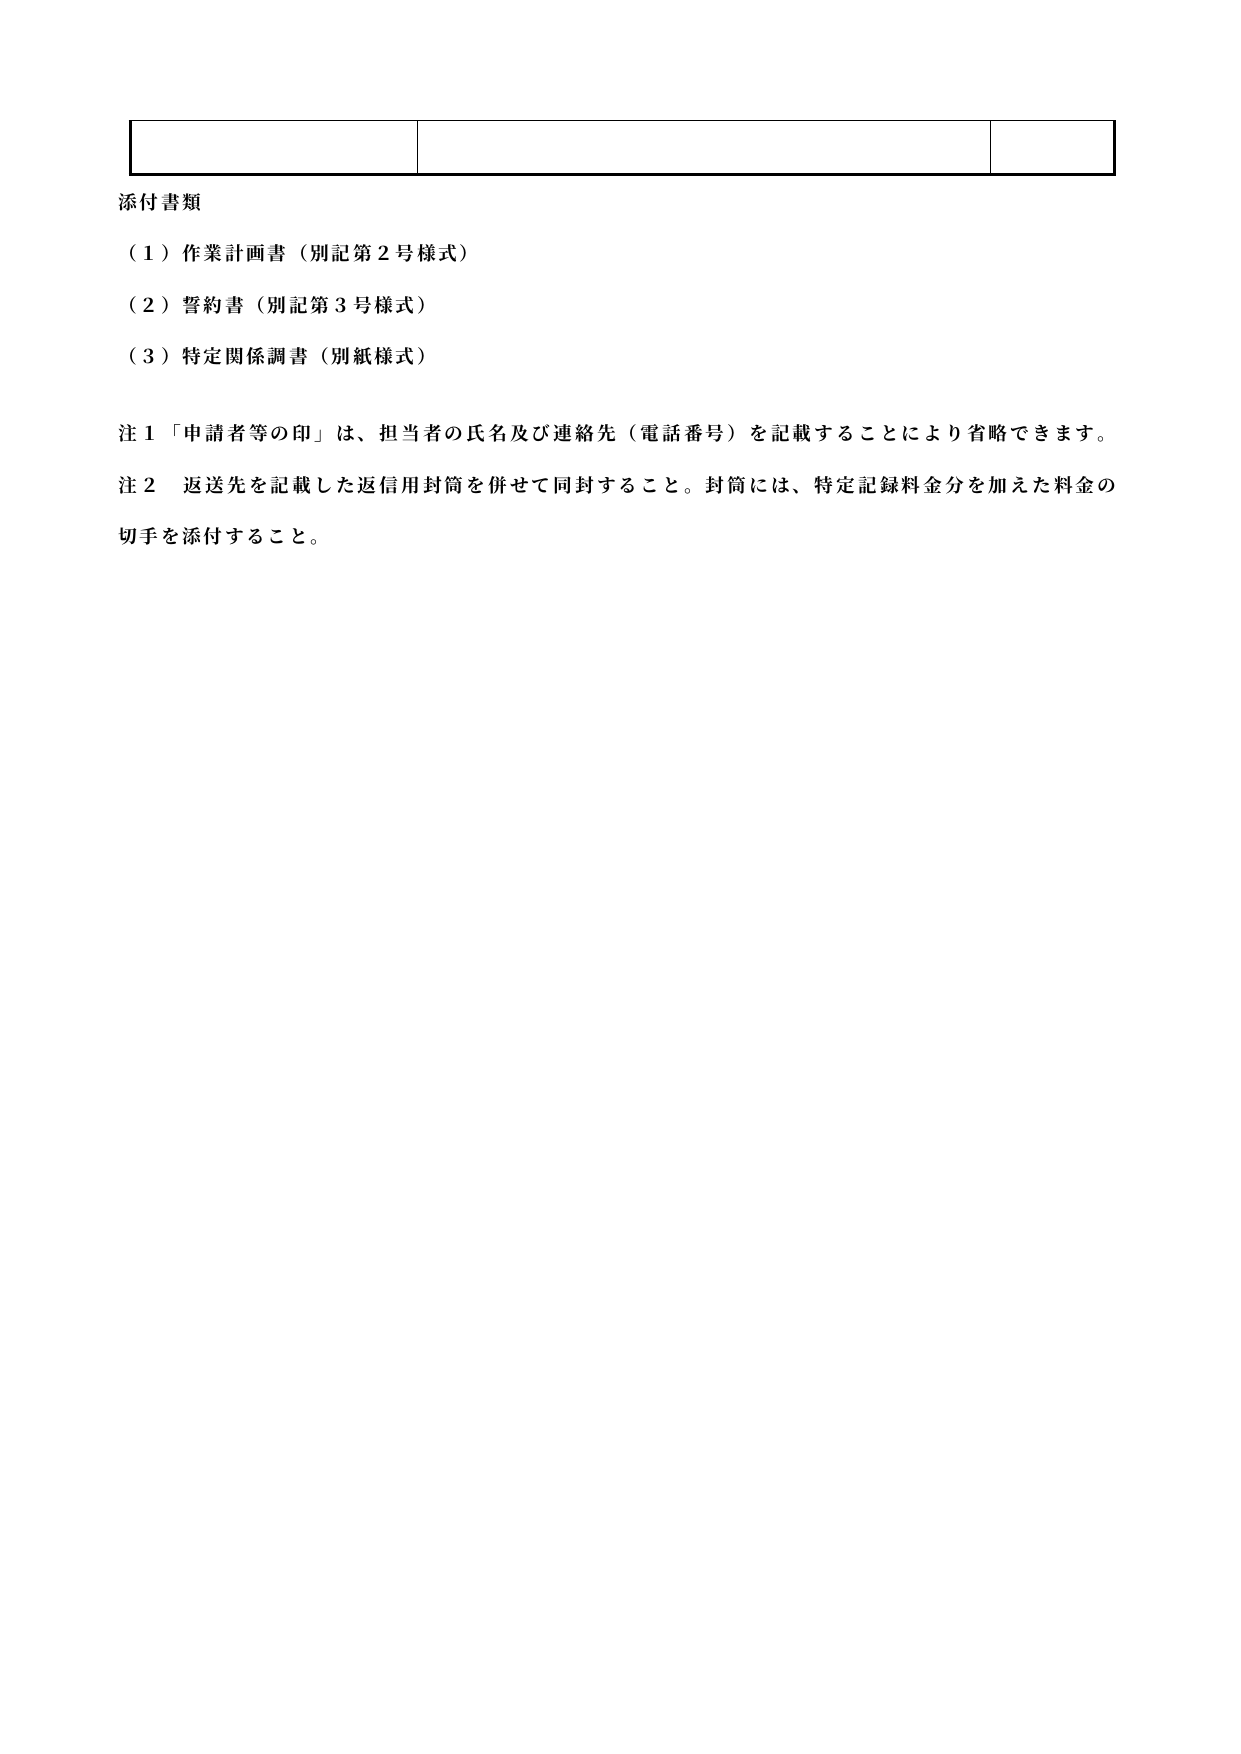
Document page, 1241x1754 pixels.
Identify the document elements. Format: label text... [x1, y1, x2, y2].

table_cell [418, 121, 990, 172]
table_cell [991, 121, 1113, 172]
text （３）特定関係調書（別紙様式） [118, 330, 1122, 381]
text 添付書類 [118, 176, 1122, 227]
text （１）作業計画書（別記第２号様式） [118, 227, 1122, 278]
table_cell [132, 121, 417, 172]
text （２）誓約書（別記第３号様式） [118, 278, 1122, 330]
text 注１「申請者等の印」は、担当者の氏名及び連絡先（電話番号）を記載することにより省略できます。 注２ 返送先を記載した返信用封筒を併せて同封すること。封筒には、特定記録料金分を加えた料金の 切手を添付すること。 [118, 407, 1122, 561]
